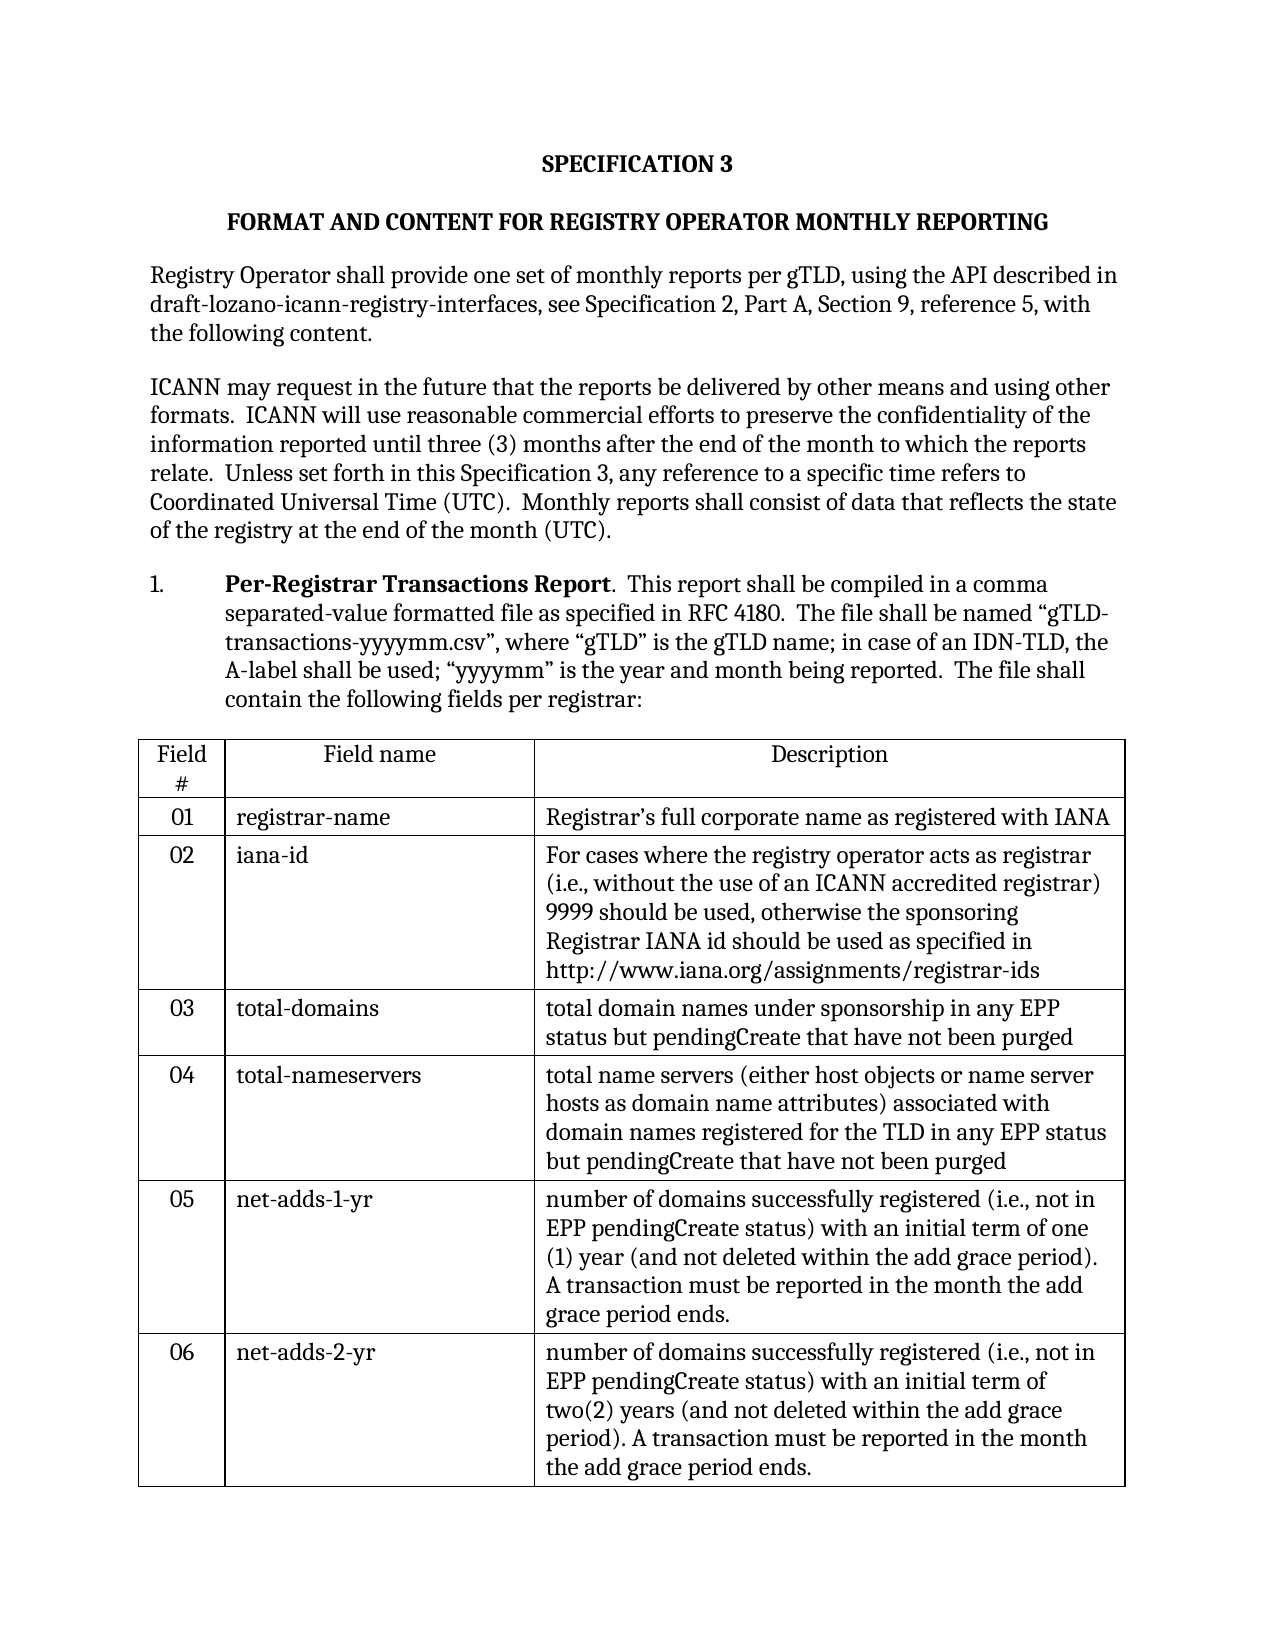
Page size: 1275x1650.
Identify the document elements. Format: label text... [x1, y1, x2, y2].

table_header Field # [139, 740, 224, 797]
table_cell number of domains successfully registered (i.e., not in EPP pendingCreate status) with an initial term of two(2) years (and not deleted within the add grace period). A transaction must be reported in the month the add grace period ends. [535, 1334, 1124, 1486]
text Per-Registrar Transactions Report. This report shall be compiled in a comma separated-value formatted file as specified in RFC 4180. The file shall be named “gTLD-transactions-yyyymm.csv”, where “gTLD” is the gTLD name; in case of an IDN-TLD, the A-label shall be used; “yyyymm” is the year and month being reported. The file shall contain the following fields per registrar: [150, 570, 1125, 714]
table_cell iana-id [226, 836, 534, 988]
table_cell For cases where the registry operator acts as registrar (i.e., without the use of an ICANN accredited registrar) 9999 should be used, otherwise the sponsoring Registrar IANA id should be used as specified in http://www.iana.org/assignments/registrar-ids [535, 836, 1124, 988]
table_cell total name servers (either host objects or name server hosts as domain name attributes) associated with domain names registered for the TLD in any EPP status but pendingCreate that have not been purged [535, 1056, 1124, 1180]
text FORMAT AND CONTENT FOR REGISTRY OPERATOR MONTHLY REPORTING [150, 150, 1125, 236]
table_cell 01 [139, 798, 224, 835]
text ICANN may request in the future that the reports be delivered by other means and using other formats. ICANN will use reasonable commercial efforts to preserve the confidentiality of the information reported until three (3) months after the end of the month to which the reports relate. Unless set forth in this Specification 3, any reference to a specific time refers to Coordinated Universal Time (UTC). Monthly reports shall consist of data that reflects the state of the registry at the end of the month (UTC). [150, 372, 1125, 545]
table_cell 05 [139, 1181, 224, 1333]
table_cell 03 [139, 990, 224, 1055]
table_cell registrar-name [226, 798, 534, 835]
table_cell total domain names under sponsorship in any EPP status but pendingCreate that have not been purged [535, 990, 1124, 1055]
table_header Description [535, 740, 1124, 797]
table_cell number of domains successfully registered (i.e., not in EPP pendingCreate status) with an initial term of one (1) year (and not deleted within the add grace period). A transaction must be reported in the month the add grace period ends. [535, 1181, 1124, 1333]
table_cell total-domains [226, 990, 534, 1055]
table_header Field name [226, 740, 534, 797]
table_cell 06 [139, 1334, 224, 1486]
table_cell 02 [139, 836, 224, 988]
table_cell Registrar’s full corporate name as registered with IANA [535, 798, 1124, 835]
text Registry Operator shall provide one set of monthly reports per gTLD, using the API described in draft-lozano-icann-registry-interfaces, see Specification 2, Part A, Section 9, reference 5, with the following content. [150, 261, 1125, 347]
table_cell total-nameservers [226, 1056, 534, 1180]
table_cell net-adds-1-yr [226, 1181, 534, 1333]
table_cell net-adds-2-yr [226, 1334, 534, 1486]
table_cell 04 [139, 1056, 224, 1180]
